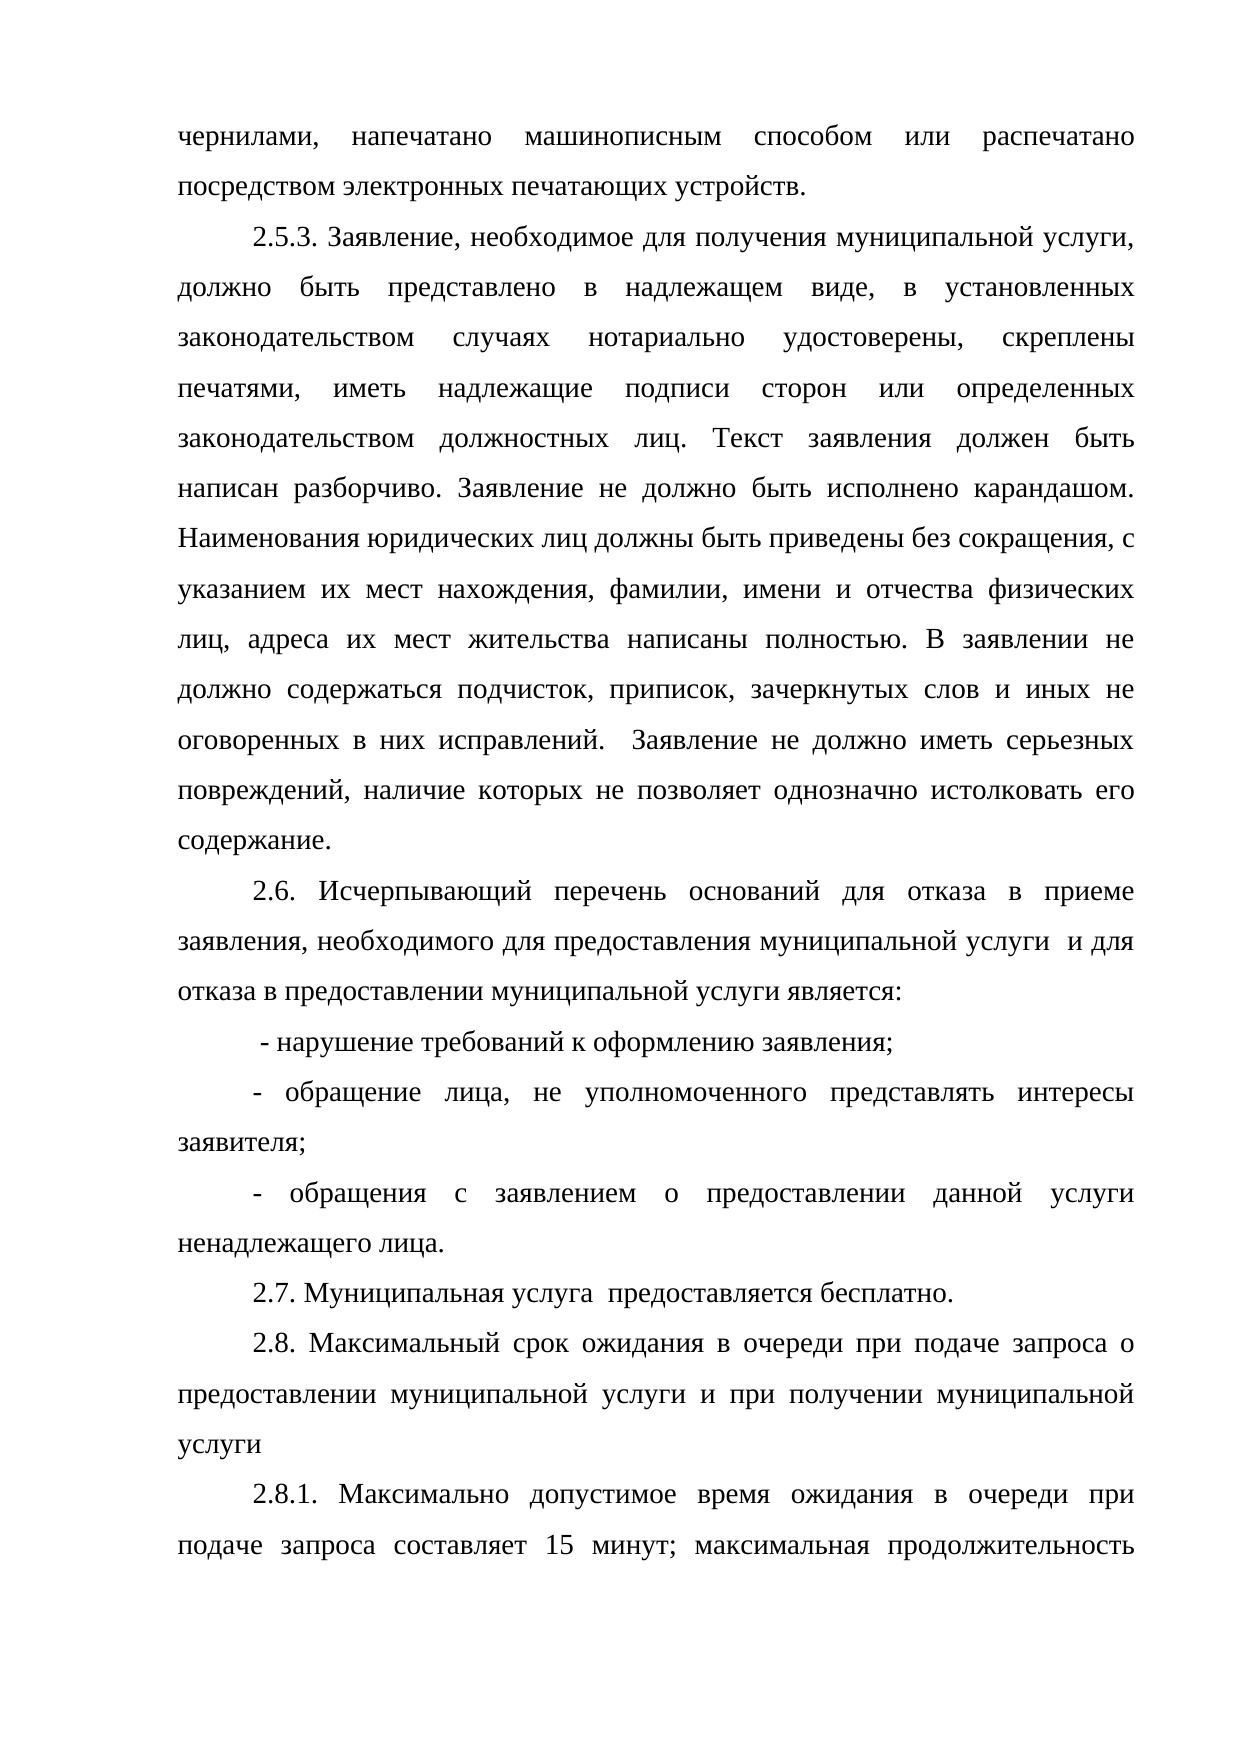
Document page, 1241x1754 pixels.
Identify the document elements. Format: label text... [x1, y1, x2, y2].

text - обращение лица, не уполномоченного представлять интересы заявителя; [177, 1074, 1135, 1158]
text 2.8. Максимальный срок ожидания в очереди при подаче запроса о предоставлении муниципальной услуги и при получении муниципальной услуги [177, 1326, 1135, 1460]
text 2.7. Муниципальная услуга предоставляется бесплатно. [177, 1275, 1135, 1309]
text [177, 1477, 1135, 1560]
text - нарушение требований к оформлению заявления; [177, 1024, 1135, 1057]
text - обращения с заявлением о предоставлении данной услуги ненадлежащего лица. [177, 1175, 1135, 1258]
text 2.5.3. Заявление, необходимое для получения муниципальной услуги, должно быть представлено в надлежащем виде, в установленных законодательством случаях нотариально удостоверены, скреплены печатями, иметь надлежащие подписи сторон или определенных законодательством должностных лиц. Текст заявления должен быть написан разборчиво. Заявление не должно быть исполнено карандашом. Наименования юридических лиц должны быть приведены без сокращения, с указанием их мест нахождения, фамилии, имени и отчества физических лиц, адреса их мест жительства написаны полностью. В заявлении не должно содержаться подчисток, приписок, зачеркнутых слов и иных не оговоренных в них исправлений. Заявление не должно иметь серьезных повреждений, наличие которых не позволяет однозначно истолковать его содержание. [177, 219, 1135, 856]
text 2.6. Исчерпывающий перечень оснований для отказа в приеме заявления, необходимого для предоставления муниципальной услуги и для отказа в предоставлении муниципальной услуги является: [177, 873, 1135, 1007]
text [177, 118, 1135, 202]
